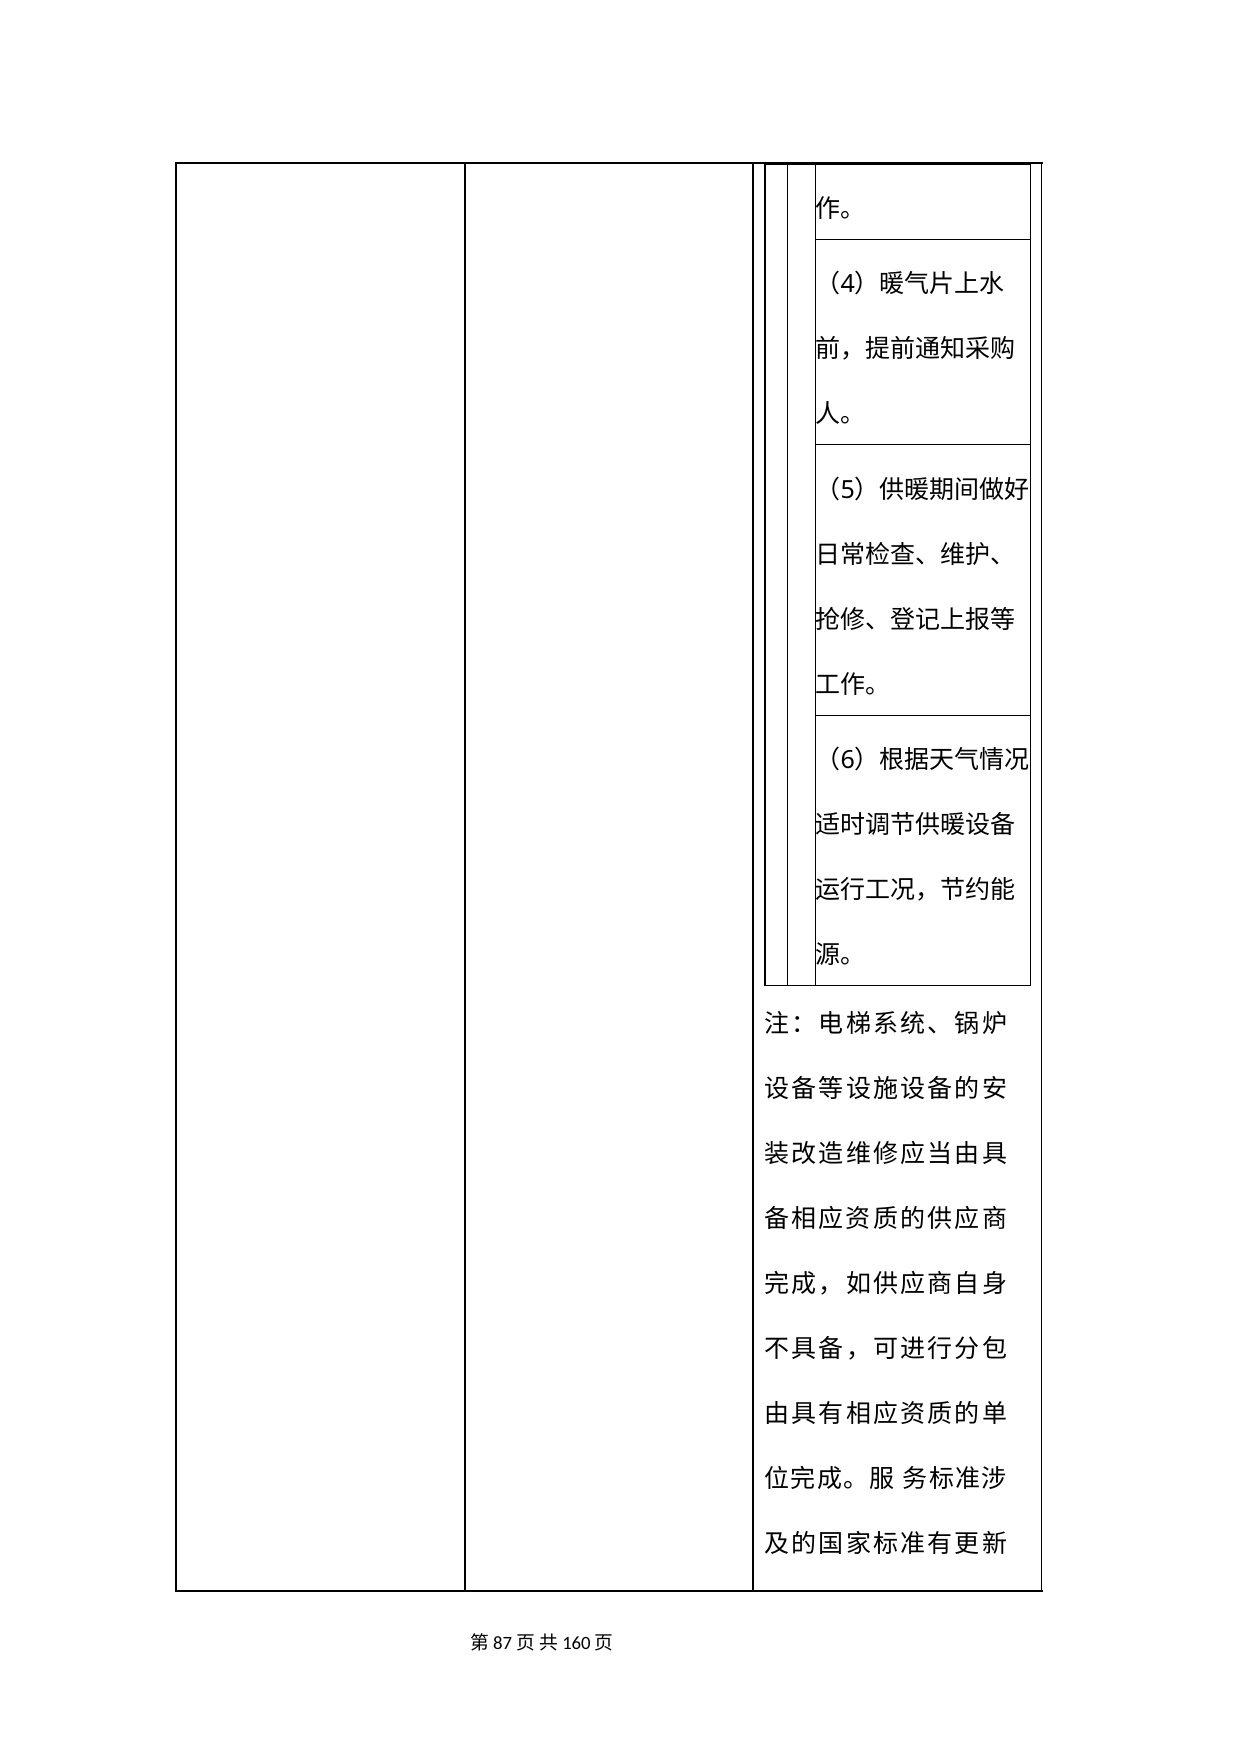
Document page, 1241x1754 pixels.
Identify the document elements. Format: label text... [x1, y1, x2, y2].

table_cell 2 [177, 164, 464, 1590]
table_cell [466, 164, 752, 1590]
